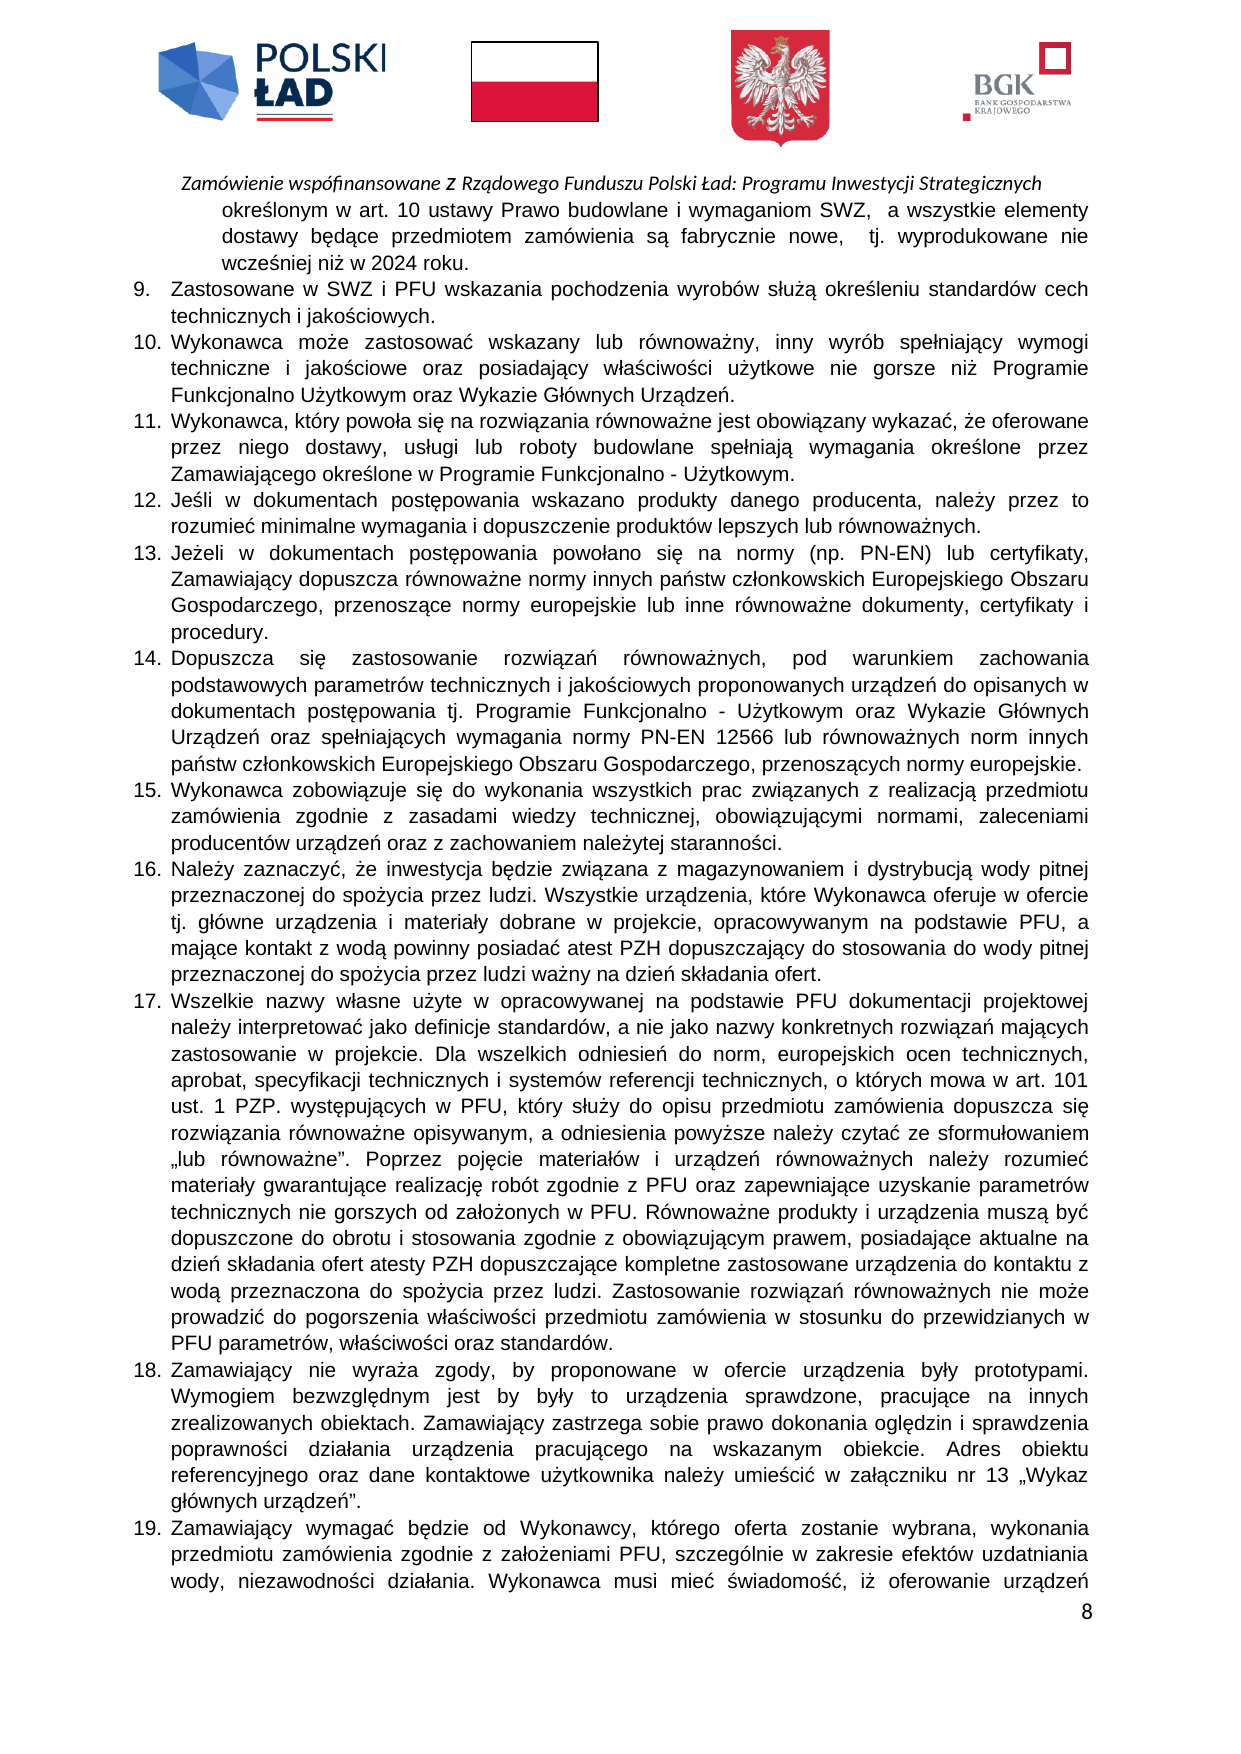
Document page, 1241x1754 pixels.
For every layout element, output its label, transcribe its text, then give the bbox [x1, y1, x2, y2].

list Zastosowane w SWZ i PFU wskazania pochodzenia wyrobów służą określeniu standardów cech technicznych i jakościowych. [133, 277, 1090, 327]
list Jeżeli w dokumentach postępowania powołano się na normy (np. PN-EN) lub certyfikaty, Zamawiający dopuszcza równoważne normy innych państw członkowskich Europejskiego Obszaru Gospodarczego, przenoszące normy europejskie lub inne równoważne dokumenty, certyfikaty i procedury. [133, 541, 1090, 644]
list Wykonawca zobowiązuje się do wykonania wszystkich prac związanych z realizacją przedmiotu zamówienia zgodnie z zasadami wiedzy technicznej, obowiązującymi normami, zaleceniami producentów urządzeń oraz z zachowaniem należytej staranności. [133, 778, 1090, 854]
picture [472, 43, 597, 121]
list Wykonawca może zastosować wskazany lub równoważny, inny wyrób spełniający wymogi techniczne i jakościowe oraz posiadający właściwości użytkowe nie gorsze niż Programie Funkcjonalno Użytkowym oraz Wykazie Głównych Urządzeń. [133, 330, 1090, 406]
list Zamawiający nie wyraża zgody, by proponowane w ofercie urządzenia były prototypami. Wymogiem bezwzględnym jest by były to urządzenia sprawdzone, pracujące na innych zrealizowanych obiektach. Zamawiający zastrzega sobie prawo dokonania oględzin i sprawdzenia poprawności działania urządzenia pracującego na wskazanym obiekcie. Adres obiektu referencyjnego oraz dane kontaktowe użytkownika należy umieścić w załączniku nr 13 „Wykaz głównych urządzeń”. [133, 1358, 1090, 1513]
picture [962, 42, 1071, 121]
picture [158, 42, 386, 121]
list Jeśli w dokumentach postępowania wskazano produkty danego producenta, należy przez to rozumieć minimalne wymagania i dopuszczenie produktów lepszych lub równoważnych. [133, 488, 1090, 538]
list Należy zaznaczyć, że inwestycja będzie związana z magazynowaniem i dystrybucją wody pitnej przeznaczonej do spożycia przez ludzi. Wszystkie urządzenia, które Wykonawca oferuje w ofercie tj. główne urządzenia i materiały dobrane w projekcie, opracowywanym na podstawie PFU, a mające kontakt z wodą powinny posiadać atest PZH dopuszczający do stosowania do wody pitnej przeznaczonej do spożycia przez ludzi ważny na dzień składania ofert. [133, 857, 1090, 986]
list Dopuszcza się zastosowanie rozwiązań równoważnych, pod warunkiem zachowania podstawowych parametrów technicznych i jakościowych proponowanych urządzeń do opisanych w dokumentach postępowania tj. Programie Funkcjonalno - Użytkowym oraz Wykazie Głównych Urządzeń oraz spełniających wymagania normy PN-EN 12566 lub równoważnych norm innych państw członkowskich Europejskiego Obszaru Gospodarczego, przenoszących normy europejskie. [133, 646, 1090, 775]
list Wykonawca, który powoła się na rozwiązania równoważne jest obowiązany wykazać, że oferowane przez niego dostawy, usługi lub roboty budowlane spełniają wymagania określone przez Zamawiającego określone w Programie Funkcjonalno - Użytkowym. [133, 409, 1090, 486]
list Wszelkie nazwy własne użyte w opracowywanej na podstawie PFU dokumentacji projektowej należy interpretować jako definicje standardów, a nie jako nazwy konkretnych rozwiązań mających zastosowanie w projekcie. Dla wszelkich odniesień do norm, europejskich ocen technicznych, aprobat, specyfikacji technicznych i systemów referencji technicznych, o których mowa w art. 101 ust. 1 PZP. występujących w PFU, który służy do opisu przedmiotu zamówienia dopuszcza się rozwiązania równoważne opisywanym, a odniesienia powyższe należy czytać ze sformułowaniem „lub równoważne”. Poprzez pojęcie materiałów i urządzeń równoważnych należy rozumieć materiały gwarantujące realizację robót zgodnie z PFU oraz zapewniające uzyskanie parametrów technicznych nie gorszych od założonych w PFU. Równoważne produkty i urządzenia muszą być dopuszczone do obrotu i stosowania zgodnie z obowiązującym prawem, posiadające aktualne na dzień składania ofert atesty PZH dopuszczające kompletne zastosowane urządzenia do kontaktu z wodą przeznaczona do spożycia przez ludzi. Zastosowanie rozwiązań równoważnych nie może prowadzić do pogorszenia właściwości przedmiotu zamówienia w stosunku do przewidzianych w PFU parametrów, właściwości oraz standardów. [133, 989, 1090, 1355]
picture [731, 30, 830, 147]
